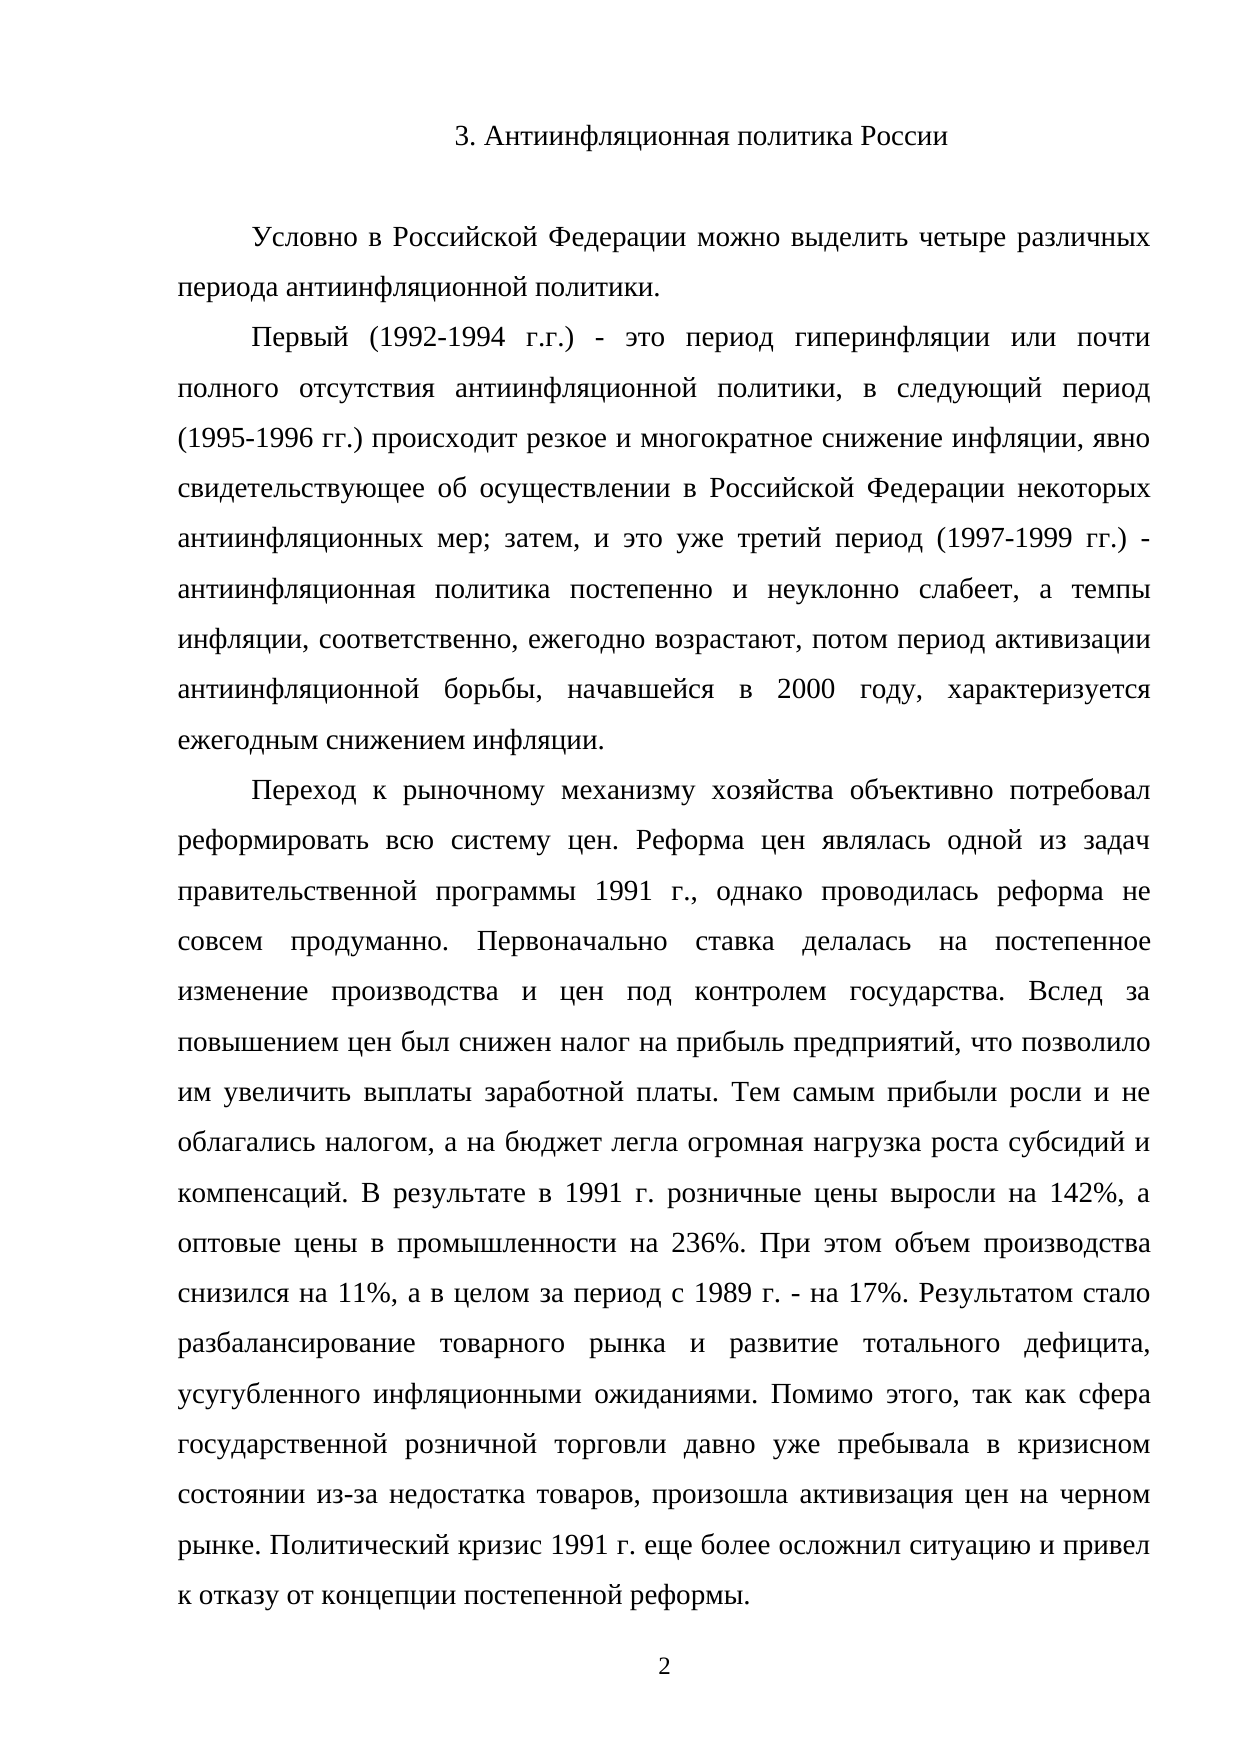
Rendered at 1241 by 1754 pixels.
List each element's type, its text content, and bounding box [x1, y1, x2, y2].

text Переход к рыночному механизму хозяйства объективно потребовал реформировать всю систему цен. Реформа цен являлась одной из задач правительственной программы ., однако проводилась реформа не совсем продуманно. Первоначально ставка делалась на постепенное изменение производства и цен под контролем государства. Вслед за повышением цен был снижен налог на прибыль предприятий, что позволило им увеличить выплаты заработной платы. Тем самым прибыли росли и не облагались налогом, а на бюджет легла огромная нагрузка роста субсидий и компенсаций. В результате в . розничные цены выросли на 142%, а оптовые цены в промышленности на 236%. При этом объем производства снизился на 11%, а в целом за период с . - на 17%. Результатом стало разбалансирование товарного рынка и развитие тотального дефицита, усугубленного инфляционными ожиданиями. Помимо этого, так как сфера государственной розничной торговли давно уже пребывала в кризисном состоянии из-за недостатка товаров, произошла активизация цен на черном рынке. Политический кризис . еще более осложнил ситуацию и привел к отказу от концепции постепенной реформы. [177, 772, 1152, 1611]
text 3. Антиинфляционная политика России [177, 118, 1152, 152]
text Первый (1992-.г.) - это период гиперинфляции или почти полного отсутствия антиинфляционной политики, в следующий период (1995-1996 гг.) происходит резкое и многократное снижение инфляции, явно свидетельствующее об осуществлении в Российской Федерации некоторых антиинфляционных мер; затем, и это уже третий период (1997-1999 гг.) - антиинфляционная политика постепенно и неуклонно слабеет, а темпы инфляции, соответственно, ежегодно возрастают, потом период активизации антиинфляционной борьбы, начавшейся в 2000 году, характеризуется ежегодным снижением инфляции. [177, 319, 1152, 755]
text Условно в Российской Федерации можно выделить четыре различных периода антиинфляционной политики. [177, 219, 1152, 303]
